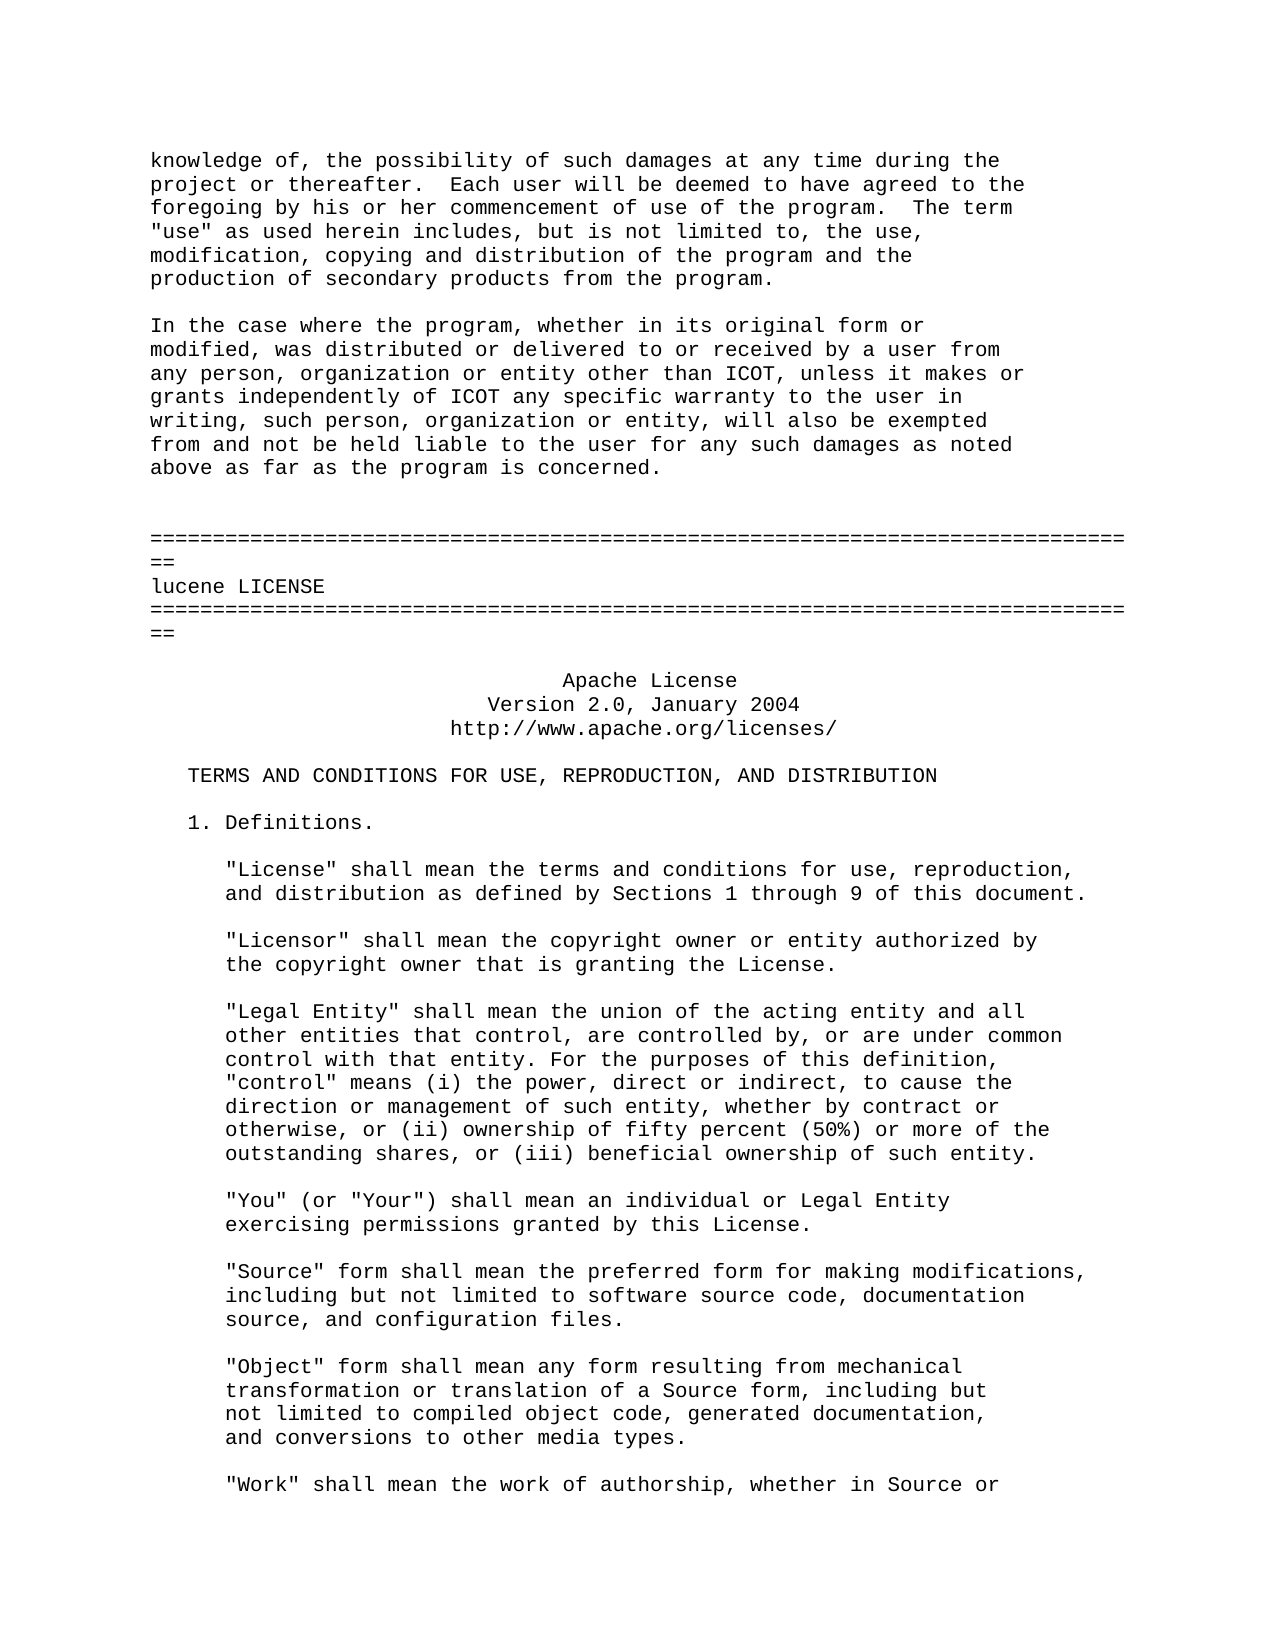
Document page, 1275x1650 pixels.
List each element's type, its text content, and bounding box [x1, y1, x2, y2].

text writing, such person, organization or entity, will also be exempted [150, 410, 1125, 434]
text other entities that control, are controlled by, or are under common [150, 1025, 1125, 1048]
text otherwise, or (ii) ownership of fifty percent (50%) or more of the [150, 1119, 1125, 1143]
text from and not be held liable to the user for any such damages as noted [150, 434, 1125, 457]
text ================================================================================ [150, 599, 1125, 647]
text modified, was distributed or delivered to or received by a user from [150, 339, 1125, 363]
text and conversions to other media types. [150, 1427, 1125, 1451]
text source, and configuration files. [150, 1309, 1125, 1332]
text "use" as used herein includes, but is not limited to, the use, [150, 221, 1125, 244]
text 1. Definitions. [150, 812, 1125, 836]
text including but not limited to software source code, documentation [150, 1285, 1125, 1309]
text "control" means (i) the power, direct or indirect, to cause the [150, 1072, 1125, 1096]
text foregoing by his or her commencement of use of the program. The term [150, 197, 1125, 221]
text "Legal Entity" shall mean the union of the acting entity and all [150, 1001, 1125, 1025]
text control with that entity. For the purposes of this definition, [150, 1048, 1125, 1072]
text transformation or translation of a Source form, including but [150, 1379, 1125, 1403]
text outstanding shares, or (iii) beneficial ownership of such entity. [150, 1143, 1125, 1167]
text In the case where the program, whether in its original form or [150, 316, 1125, 339]
text knowledge of, the possibility of such damages at any time during the [150, 150, 1125, 174]
text Version 2.0, January 2004 [150, 694, 1125, 717]
text ================================================================================ [150, 528, 1125, 576]
text above as far as the program is concerned. [150, 457, 1125, 481]
text "License" shall mean the terms and conditions for use, reproduction, [150, 859, 1125, 883]
text production of secondary products from the program. [150, 268, 1125, 292]
text exercising permissions granted by this License. [150, 1214, 1125, 1238]
text modification, copying and distribution of the program and the [150, 244, 1125, 268]
text direction or management of such entity, whether by contract or [150, 1096, 1125, 1119]
text and distribution as defined by Sections 1 through 9 of this document. [150, 883, 1125, 907]
text http://www.apache.org/licenses/ [150, 717, 1125, 741]
text not limited to compiled object code, generated documentation, [150, 1403, 1125, 1427]
text "Licensor" shall mean the copyright owner or entity authorized by [150, 930, 1125, 954]
text "Object" form shall mean any form resulting from mechanical [150, 1356, 1125, 1379]
text "You" (or "Your") shall mean an individual or Legal Entity [150, 1190, 1125, 1214]
text "Source" form shall mean the preferred form for making modifications, [150, 1261, 1125, 1285]
text TERMS AND CONDITIONS FOR USE, REPRODUCTION, AND DISTRIBUTION [150, 765, 1125, 788]
text "Work" shall mean the work of authorship, whether in Source or [150, 1474, 1125, 1498]
text lucene LICENSE [150, 576, 1125, 599]
text Apache License [150, 670, 1125, 694]
text project or thereafter. Each user will be deemed to have agreed to the [150, 174, 1125, 197]
text grants independently of ICOT any specific warranty to the user in [150, 386, 1125, 410]
text the copyright owner that is granting the License. [150, 954, 1125, 978]
text any person, organization or entity other than ICOT, unless it makes or [150, 363, 1125, 386]
